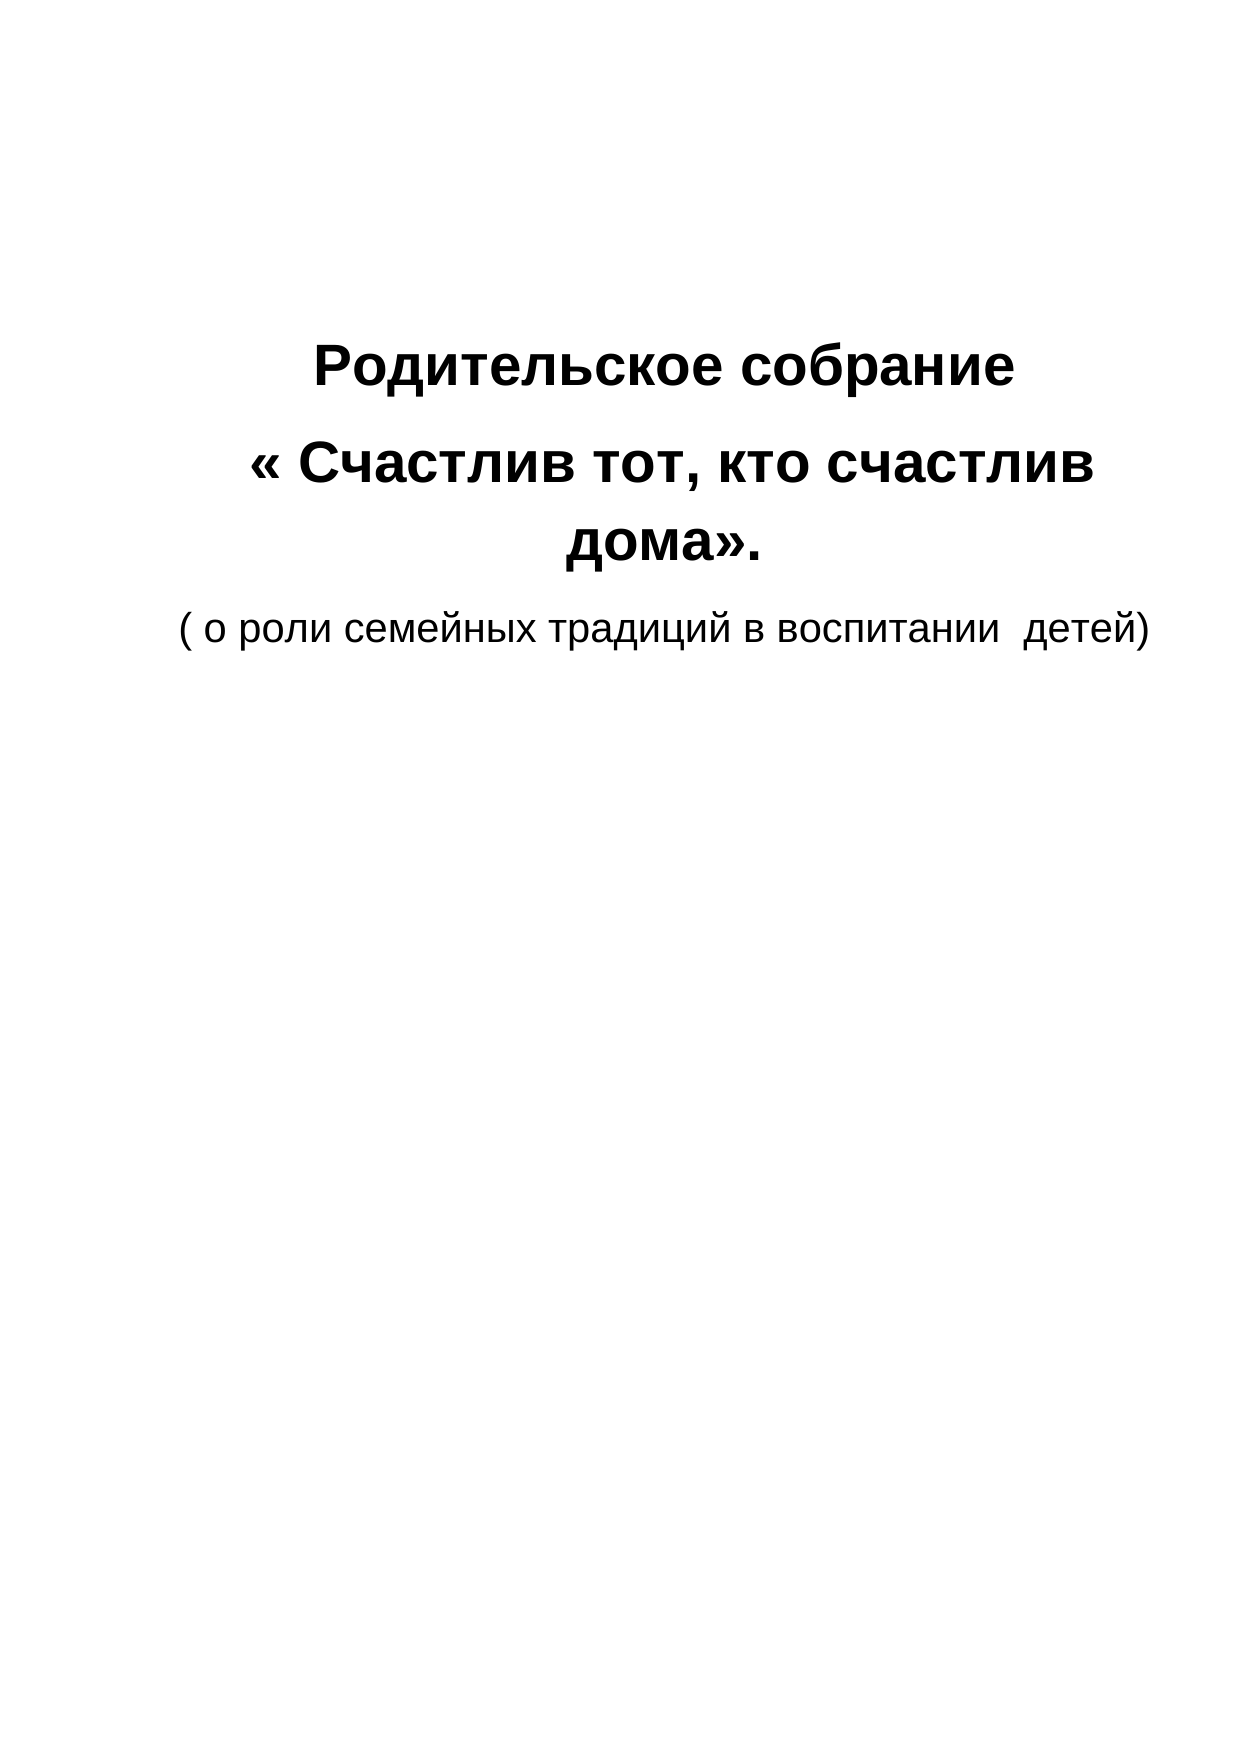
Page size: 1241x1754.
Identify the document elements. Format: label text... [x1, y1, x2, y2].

text Родительское собрание [177, 330, 1152, 397]
text « Счастлив тот, кто счастлив дома». [177, 428, 1152, 572]
text ( о роли семейных традиций в воспитании детей) [177, 603, 1152, 651]
